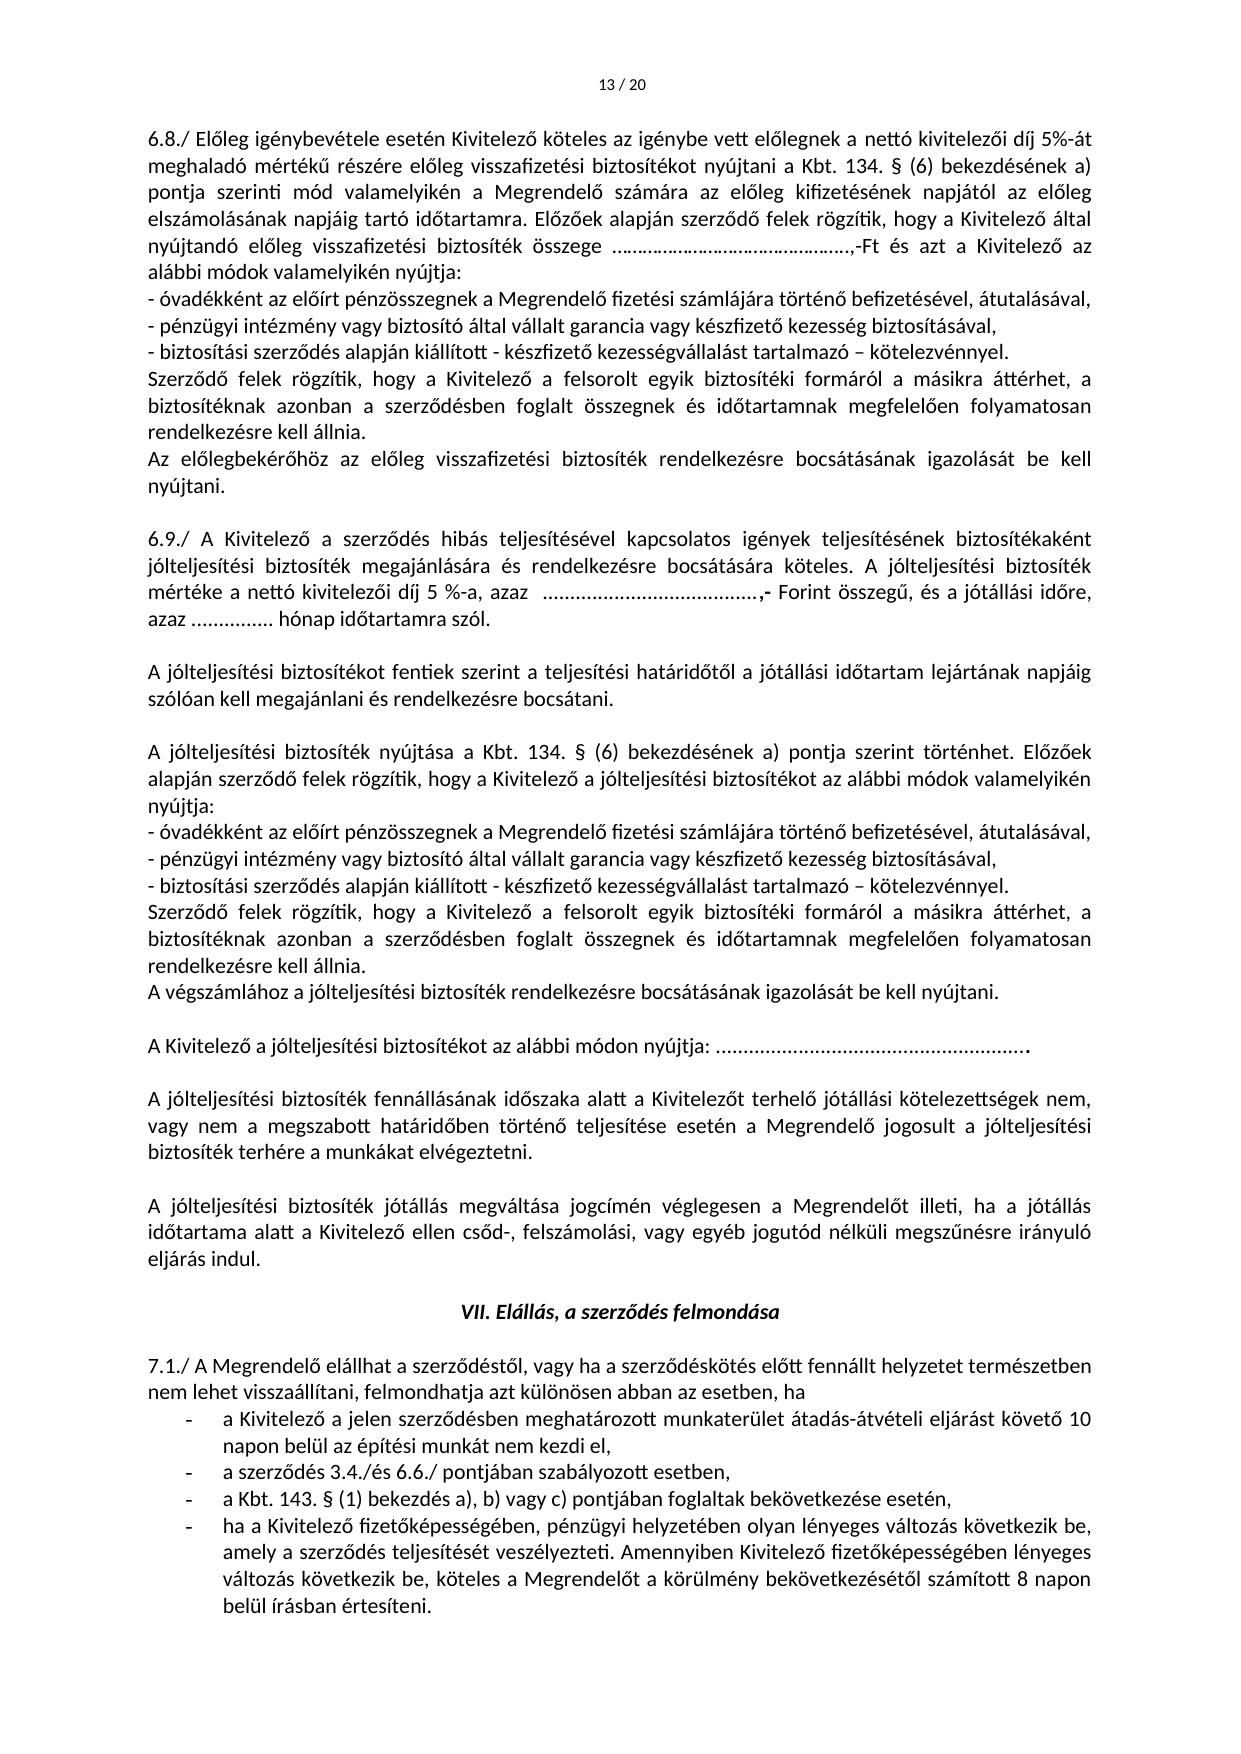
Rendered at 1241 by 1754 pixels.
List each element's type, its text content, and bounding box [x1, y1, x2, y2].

text Szerződő felek rögzítik, hogy a Kivitelező a felsorolt egyik biztosítéki formáról a másikra áttérhet, a biztosítéknak azonban a szerződésben foglalt összegnek és időtartamnak megfelelően folyamatosan rendelkezésre kell állnia. [148, 365, 1093, 445]
text A jólteljesítési biztosíték jótállás megváltása jogcímén véglegesen a Megrendelőt illeti, ha a jótállás időtartama alatt a Kivitelező ellen csőd-, felszámolási, vagy egyéb jogutód nélküli megszűnésre irányuló eljárás indul. [148, 1192, 1093, 1272]
list ha a Kivitelező fizetőképességében, pénzügyi helyzetében olyan lényeges változás következik be, amely a szerződés teljesítését veszélyezteti. Amennyiben Kivitelező fizetőképességében lényeges változás következik be, köteles a Megrendelőt a körülmény bekövetkezésétől számított 8 napon belül írásban értesíteni. [185, 1512, 1093, 1618]
text A jólteljesítési biztosíték fennállásának időszaka alatt a Kivitelezőt terhelő jótállási kötelezettségek nem, vagy nem a megszabott határidőben történő teljesítése esetén a Megrendelő jogosult a jólteljesítési biztosíték terhére a munkákat elvégeztetni. [148, 1085, 1093, 1165]
text A jólteljesítési biztosíték nyújtása a Kbt. 134. § (6) bekezdésének a) pontja szerint történhet. Előzőek alapján szerződő felek rögzítik, hogy a Kivitelező a jólteljesítési biztosítékot az alábbi módok valamelyikén nyújtja: [148, 738, 1093, 818]
text A végszámlához a jólteljesítési biztosíték rendelkezésre bocsátásának igazolását be kell nyújtani. [148, 978, 1093, 1005]
text - pénzügyi intézmény vagy biztosító által vállalt garancia vagy készfizető kezesség biztosításával, [148, 312, 1093, 338]
list a Kbt. 143. § (1) bekezdés a), b) vagy c) pontjában foglaltak bekövetkezése esetén, [185, 1485, 1093, 1512]
text VII. Elállás, a szerződés felmondása [148, 1298, 1093, 1325]
text 6.8./ Előleg igénybevétele esetén Kivitelező köteles az igénybe vett előlegnek a nettó kivitelezői díj 5%-át meghaladó mértékű részére előleg visszafizetési biztosítékot nyújtani a Kbt. 134. § (6) bekezdésének a) pontja szerinti mód valamelyikén a Megrendelő számára az előleg kifizetésének napjától az előleg elszámolásának napjáig tartó időtartamra. Előzőek alapján szerződő felek rögzítik, hogy a Kivitelező által nyújtandó előleg visszafizetési biztosíték összege ………………………………………..,-Ft és azt a Kivitelező az alábbi módok valamelyikén nyújtja: [148, 125, 1093, 285]
text - pénzügyi intézmény vagy biztosító által vállalt garancia vagy készfizető kezesség biztosításával, [148, 845, 1093, 872]
text Az előlegbekérőhöz az előleg visszafizetési biztosíték rendelkezésre bocsátásának igazolását be kell nyújtani. [148, 445, 1093, 498]
text 7.1./ A Megrendelő elállhat a szerződéstől, vagy ha a szerződéskötés előtt fennállt helyzetet természetben nem lehet visszaállítani, felmondhatja azt különösen abban az esetben, ha [148, 1352, 1093, 1405]
list a Kivitelező a jelen szerződésben meghatározott munkaterület átadás-átvételi eljárást követő 10 napon belül az építési munkát nem kezdi el, [185, 1405, 1093, 1458]
text 6.9./ A Kivitelező a szerződés hibás teljesítésével kapcsolatos igények teljesítésének biztosítékaként jólteljesítési biztosíték megajánlására és rendelkezésre bocsátására köteles. A jólteljesítési biztosíték mértéke a nettó kivitelezői díj 5 %-a, azaz .......................................,- Forint összegű, és a jótállási időre, azaz ............... hónap időtartamra szól. [148, 525, 1093, 632]
text Szerződő felek rögzítik, hogy a Kivitelező a felsorolt egyik biztosítéki formáról a másikra áttérhet, a biztosítéknak azonban a szerződésben foglalt összegnek és időtartamnak megfelelően folyamatosan rendelkezésre kell állnia. [148, 898, 1093, 978]
text A jólteljesítési biztosítékot fentiek szerint a teljesítési határidőtől a jótállási időtartam lejártának napjáig szólóan kell megajánlani és rendelkezésre bocsátani. [148, 658, 1093, 712]
list a szerződés 3.4./és 6.6./ pontjában szabályozott esetben, [185, 1458, 1093, 1485]
text A Kivitelező a jólteljesítési biztosítékot az alábbi módon nyújtja: ......................................................... [148, 1032, 1093, 1058]
text - biztosítási szerződés alapján kiállított - készfizető kezességvállalást tartalmazó – kötelezvénnyel. [148, 338, 1093, 365]
text - biztosítási szerződés alapján kiállított - készfizető kezességvállalást tartalmazó – kötelezvénnyel. [148, 872, 1093, 898]
text - óvadékként az előírt pénzösszegnek a Megrendelő fizetési számlájára történő befizetésével, átutalásával, [148, 818, 1093, 845]
text - óvadékként az előírt pénzösszegnek a Megrendelő fizetési számlájára történő befizetésével, átutalásával, [148, 285, 1093, 312]
